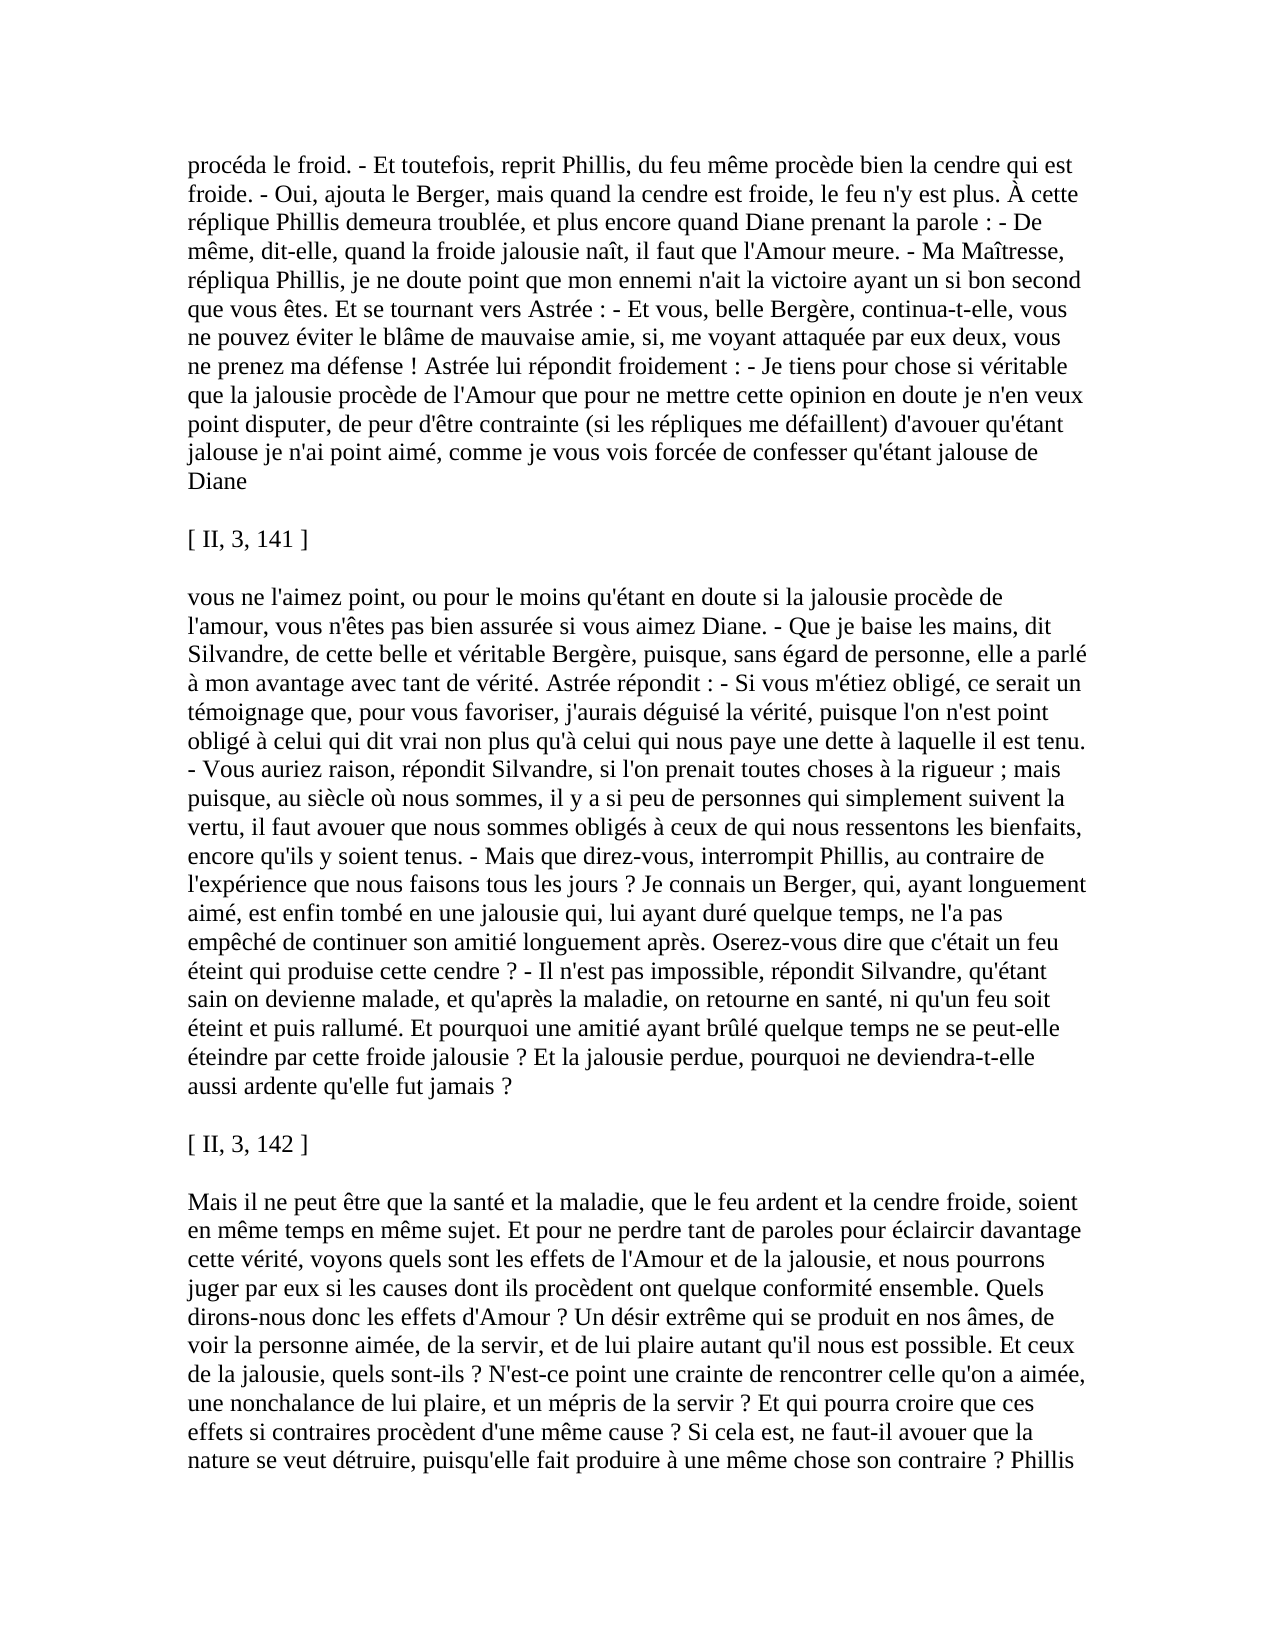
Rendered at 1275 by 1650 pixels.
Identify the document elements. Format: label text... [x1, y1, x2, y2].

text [187, 150, 1087, 495]
text [ II, 3, 142 ] [187, 1129, 1087, 1157]
text vous ne l'aimez point, ou pour le moins qu'étant en doute si la jalousie procède de l'amour, vous n'êtes pas bien assurée si vous aimez Diane. - Que je baise les mains, dit Silvandre, de cette belle et véritable Bergère, puisque, sans égard de personne, elle a parlé à mon avantage avec tant de vérité. Astrée répondit : - Si vous m'étiez obligé, ce serait un témoignage que, pour vous favoriser, j'aurais déguisé la vérité, puisque l'on n'est point obligé à celui qui dit vrai non plus qu'à celui qui nous paye une dette à laquelle il est tenu. - Vous auriez raison, répondit Silvandre, si l'on prenait toutes choses à la rigueur ; mais puisque, au siècle où nous sommes, il y a si peu de personnes qui simplement suivent la vertu, il faut avouer que nous sommes obligés à ceux de qui nous ressentons les bienfaits, encore qu'ils y soient tenus. - Mais que direz-vous, interrompit Phillis, au contraire de l'expérience que nous faisons tous les jours ? Je connais un Berger, qui, ayant longuement aimé, est enfin tombé en une jalousie qui, lui ayant duré quelque temps, ne l'a pas empêché de continuer son amitié longuement après. Oserez-vous dire que c'était un feu éteint qui produise cette cendre ? - Il n'est pas impossible, répondit Silvandre, qu'étant sain on devienne malade, et qu'après la maladie, on retourne en santé, ni qu'un feu soit éteint et puis rallumé. Et pourquoi une amitié ayant brûlé quelque temps ne se peut-elle éteindre par cette froide jalousie ? Et la jalousie perdue, pourquoi ne deviendra-t-elle aussi ardente qu'elle fut jamais ? [187, 582, 1087, 1099]
text [ II, 3, 141 ] [187, 524, 1087, 553]
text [187, 1187, 1087, 1474]
